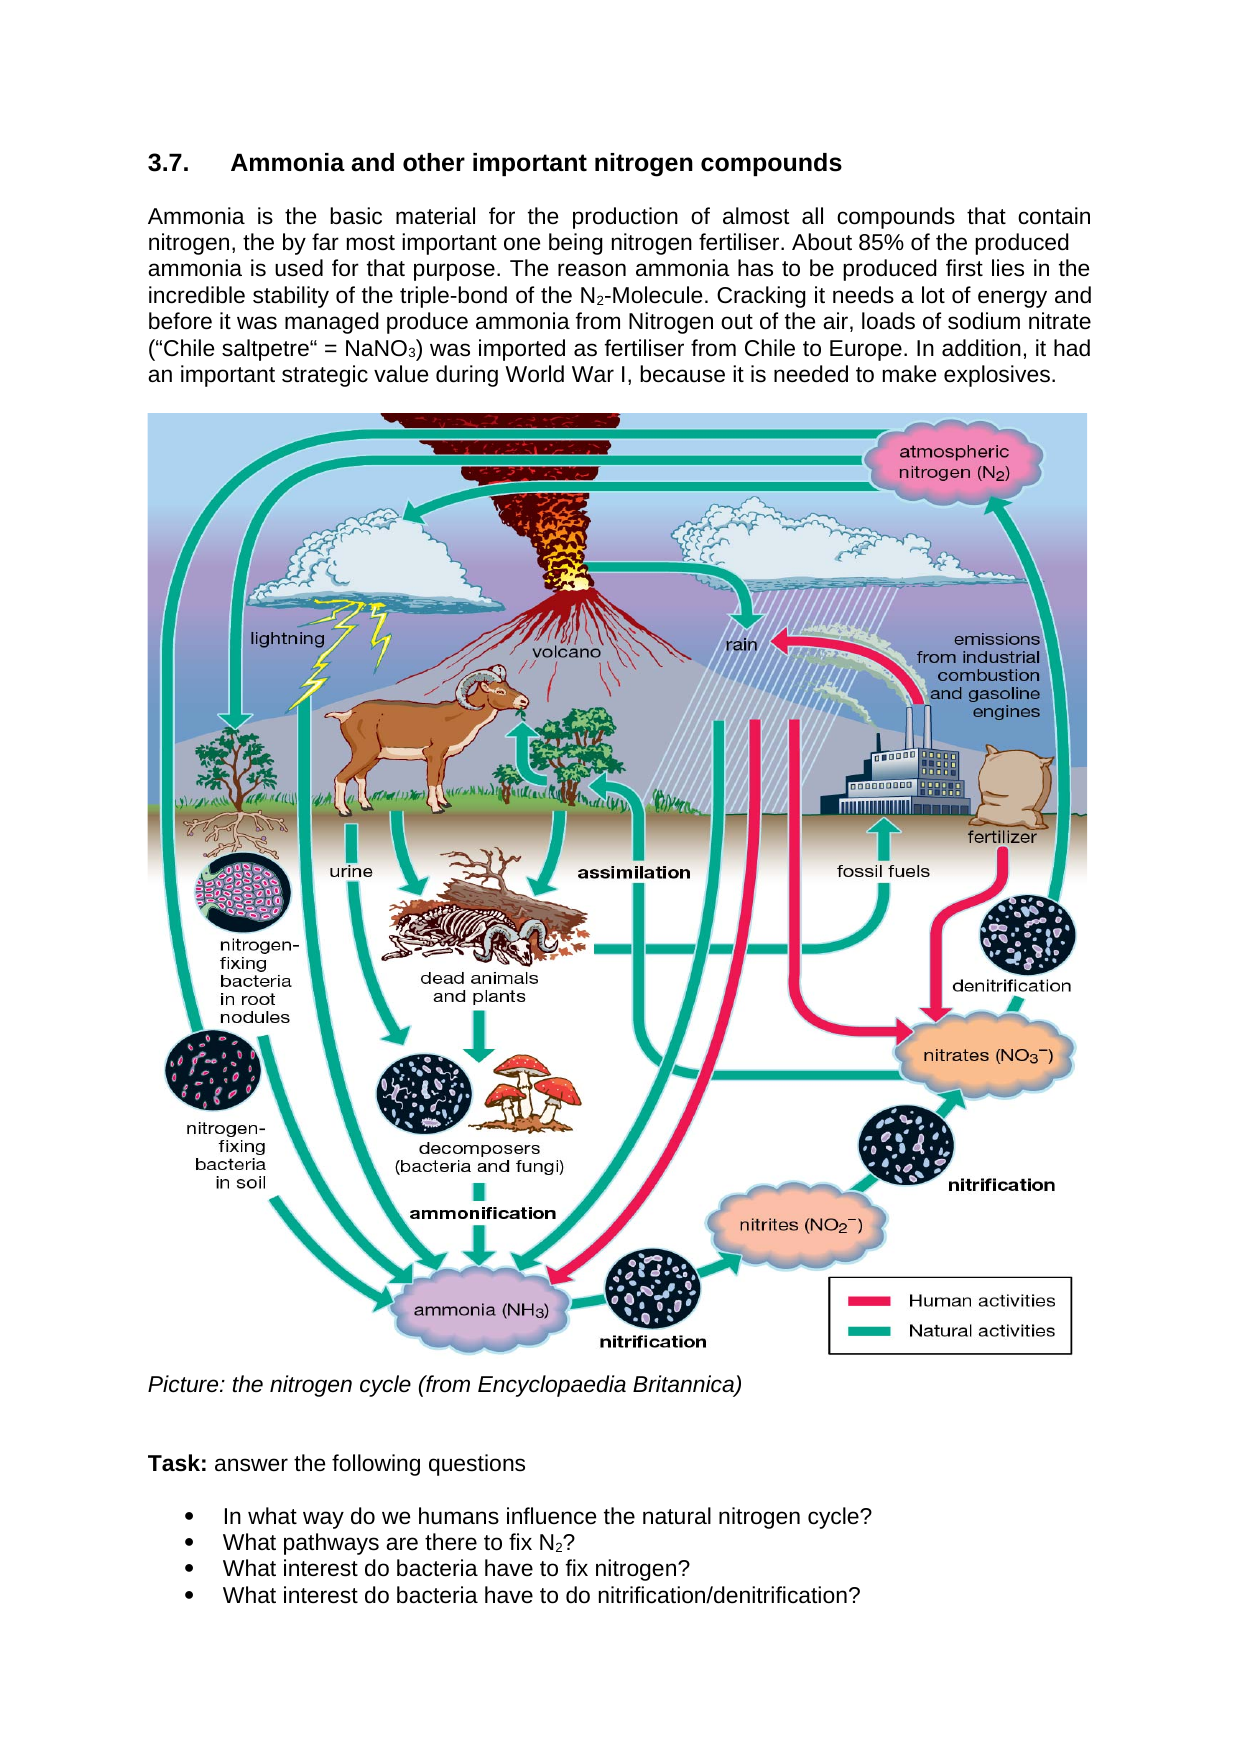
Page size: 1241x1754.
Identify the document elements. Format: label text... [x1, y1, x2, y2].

subtitle Picture: the nitrogen cycle (from Encyclopaedia Britannica) [148, 1371, 1093, 1397]
text ammonia is used for that purpose. The reason ammonia has to be produced first lies in the incredible stability of the triple-bond of the N2-Molecule. Cracking it needs a lot of energy and before it was managed produce ammonia from Nitrogen out of the air, loads of sodium nitrate [148, 255, 1093, 334]
list What interest do bacteria have to fix nitrogen? [185, 1555, 1093, 1582]
list What interest do bacteria have to do nitrification/denitrification? [185, 1582, 1093, 1608]
subtitle Task: answer the following questions [148, 1450, 1093, 1476]
text (“Chile saltpetre“ = NaNO3) was imported as fertiliser from Chile to Europe. In addition, it had an important strategic value during World War I, because it is needed to make explosives. [148, 334, 1093, 387]
text Ammonia is the basic material for the production of almost all compounds that contain nitrogen, the by far most important one being nitrogen fertiliser. About 85% of the produced [148, 203, 1093, 255]
list What pathways are there to fix N2? [185, 1529, 1093, 1555]
picture [147, 413, 1088, 1359]
subtitle In what way do we humans influence the natural nitrogen cycle? [185, 1503, 1093, 1529]
subtitle Ammonia and other important nitrogen compounds [148, 148, 1093, 176]
